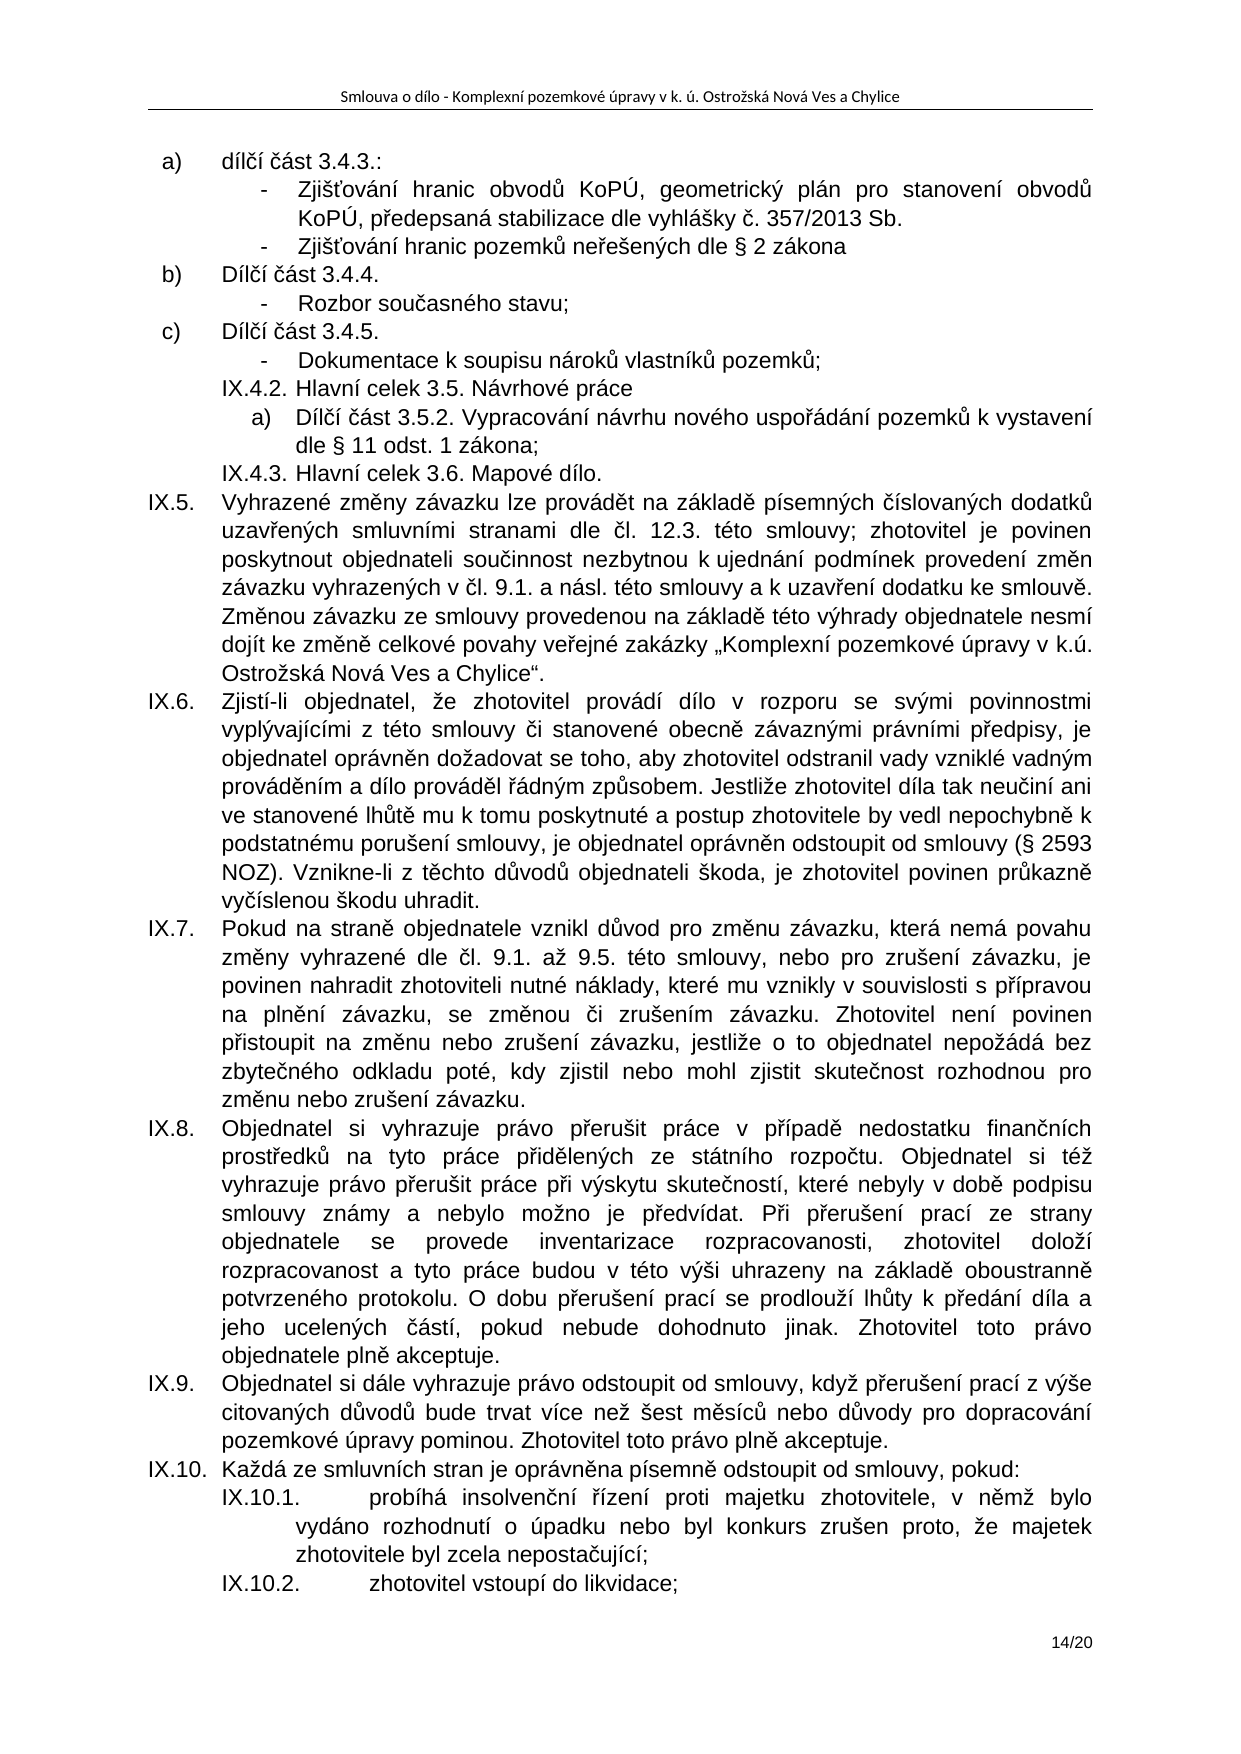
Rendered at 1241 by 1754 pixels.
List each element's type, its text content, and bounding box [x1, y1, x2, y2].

list Pokud na straně objednatele vznikl důvod pro změnu závazku, která nemá povahu změny vyhrazené dle čl. 9.1. až 9.5. této smlouvy, nebo pro zrušení závazku, je povinen nahradit zhotoviteli nutné náklady, které mu vznikly v souvislosti s přípravou na plnění závazku, se změnou či zrušením závazku. Zhotovitel není povinen přistoupit na změnu nebo zrušení závazku, jestliže o to objednatel nepožádá bez zbytečného odkladu poté, kdy zjistil nebo mohl zjistit skutečnost rozhodnou pro změnu nebo zrušení závazku. [148, 915, 1093, 1112]
list Dokumentace k soupisu nároků vlastníků pozemků; [260, 347, 1093, 373]
list Vyhrazené změny závazku lze provádět na základě písemných číslovaných dodatků uzavřených smluvními stranami dle čl. 12.3. této smlouvy; zhotovitel je povinen poskytnout objednateli součinnost nezbytnou k ujednání podmínek provedení změn závazku vyhrazených v čl. 9.1. a násl. této smlouvy a k uzavření dodatku ke smlouvě. Změnou závazku ze smlouvy provedenou na základě této výhrady objednatele nesmí dojít ke změně celkové povahy veřejné zakázky „Komplexní pozemkové úpravy v k.ú. Ostrožská Nová Ves a Chylice“. [148, 489, 1093, 686]
list Dílčí část 3.4.4. [148, 261, 1093, 288]
text Hlavní celek 3.5. Návrhové práce [221, 375, 1093, 401]
text zhotovitel vstoupí do likvidace; [221, 1569, 1093, 1596]
list Dílčí část 3.4.5. [148, 318, 1093, 344]
list Objednatel si vyhrazuje právo přerušit práce v případě nedostatku finančních prostředků na tyto práce přidělených ze státního rozpočtu. Objednatel si též vyhrazuje právo přerušit práce při výskytu skutečností, které nebyly v době podpisu smlouvy známy a nebylo možno je předvídat. Při přerušení prací ze strany objednatele se provede inventarizace rozpracovanosti, zhotovitel doloží rozpracovanost a tyto práce budou v této výši uhrazeny na základě oboustranně potvrzeného protokolu. O dobu přerušení prací se prodlouží lhůty k předání díla a jeho ucelených částí, pokud nebude dohodnuto jinak. Zhotovitel toto právo objednatele plně akceptuje. [148, 1114, 1093, 1368]
text Hlavní celek 3.6. Mapové dílo. [221, 460, 1093, 487]
list dílčí část 3.4.3.: [148, 148, 1093, 174]
list Zjišťování hranic pozemků neřešených dle § 2 zákona [260, 233, 1093, 259]
list Zjistí-li objednatel, že zhotovitel provádí dílo v rozporu se svými povinnostmi vyplývajícími z této smlouvy či stanovené obecně závaznými právními předpisy, je objednatel oprávněn dožadovat se toho, aby zhotovitel odstranil vady vzniklé vadným prováděním a dílo prováděl řádným způsobem. Jestliže zhotovitel díla tak neučiní ani ve stanovené lhůtě mu k tomu poskytnuté a postup zhotovitele by vedl nepochybně k podstatnému porušení smlouvy, je objednatel oprávněn odstoupit od smlouvy (§ 2593 NOZ). Vznikne-li z těchto důvodů objednateli škoda, je zhotovitel povinen průkazně vyčíslenou škodu uhradit. [148, 688, 1093, 913]
list Rozbor současného stavu; [260, 290, 1093, 316]
list Každá ze smluvních stran je oprávněna písemně odstoupit od smlouvy, pokud: [148, 1456, 1093, 1482]
list Objednatel si dále vyhrazuje právo odstoupit od smlouvy, když přerušení prací z výše citovaných důvodů bude trvat více než šest měsíců nebo důvody pro dopracování pozemkové úpravy pominou. Zhotovitel toto právo plně akceptuje. [148, 1370, 1093, 1454]
text probíhá insolvenční řízení proti majetku zhotovitele, v němž bylo vydáno rozhodnutí o úpadku nebo byl konkurs zrušen proto, že majetek zhotovitele byl zcela nepostačující; [221, 1484, 1093, 1567]
list Dílčí část 3.5.2. Vypracování návrhu nového uspořádání pozemků k vystavení dle § 11 odst. 1 zákona; [251, 403, 1093, 458]
list Zjišťování hranic obvodů KoPÚ, geometrický plán pro stanovení obvodů KoPÚ, předepsaná stabilizace dle vyhlášky č. 357/2013 Sb. [260, 176, 1093, 231]
